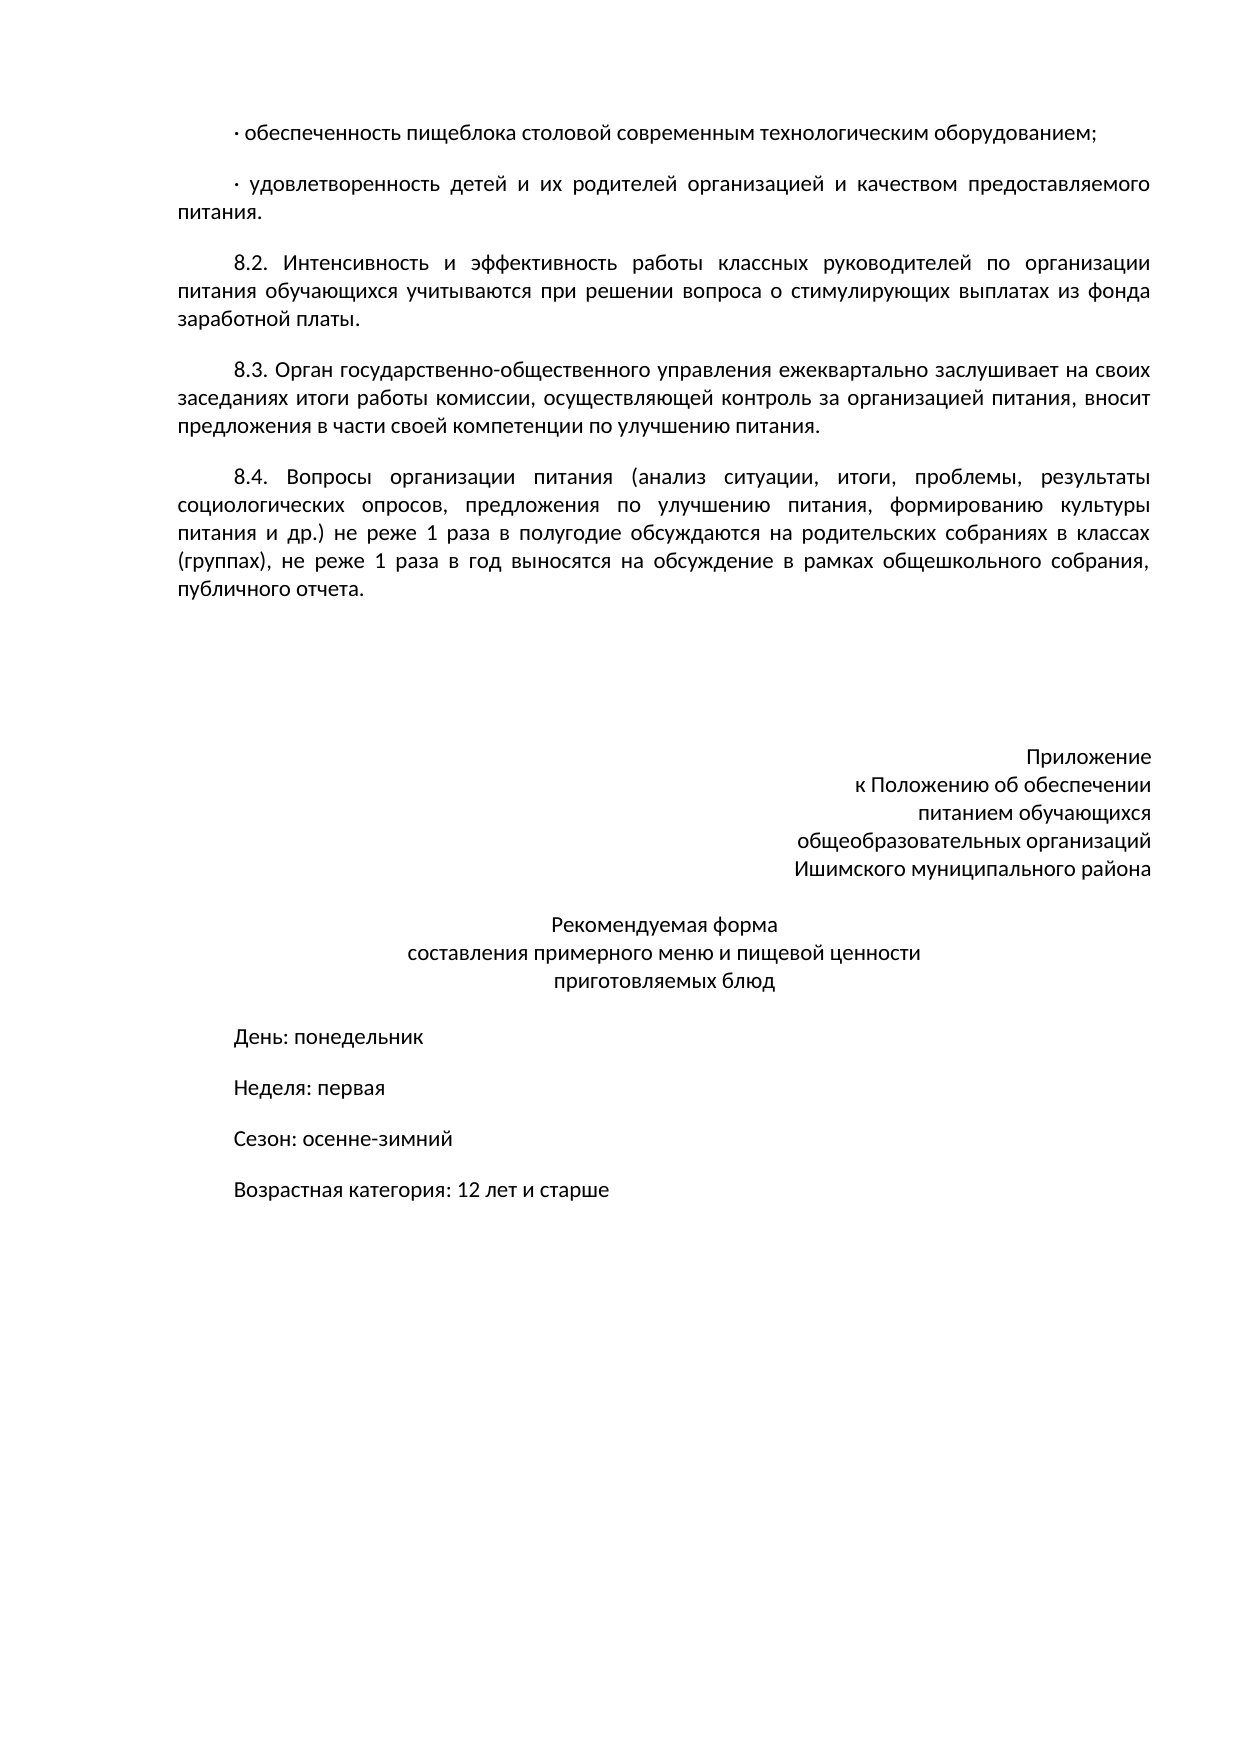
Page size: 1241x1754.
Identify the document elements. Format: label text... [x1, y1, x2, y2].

text общеобразовательных организаций [177, 826, 1152, 854]
text 8.3. Орган государственно-общественного управления ежеквартально заслушивает на своих заседаниях итоги работы комиссии, осуществляющей контроль за организацией питания, вносит предложения в части своей компетенции по улучшению питания. [177, 355, 1152, 439]
text Неделя: первая [177, 1073, 1152, 1101]
text составления примерного меню и пищевой ценности [177, 938, 1152, 966]
text приготовляемых блюд [177, 966, 1152, 994]
text · обеспеченность пищеблока столовой современным технологическим оборудованием; [177, 118, 1152, 146]
text питанием обучающихся [177, 798, 1152, 826]
text Возрастная категория: 12 лет и старше [177, 1175, 1152, 1203]
text · удовлетворенность детей и их родителей организацией и качеством предоставляемого питания. [177, 169, 1152, 225]
text 8.2. Интенсивность и эффективность работы классных руководителей по организации питания обучающихся учитываются при решении вопроса о стимулирующих выплатах из фонда заработной платы. [177, 248, 1152, 332]
text Рекомендуемая форма [177, 910, 1152, 938]
text к Положению об обеспечении [177, 770, 1152, 798]
text Приложение [177, 742, 1152, 770]
text День: понедельник [177, 1022, 1152, 1050]
text Ишимского муниципального района [177, 854, 1152, 882]
text Сезон: осенне-зимний [177, 1124, 1152, 1152]
text 8.4. Вопросы организации питания (анализ ситуации, итоги, проблемы, результаты социологических опросов, предложения по улучшению питания, формированию культуры питания и др.) не реже 1 раза в полугодие обсуждаются на родительских собраниях в классах (группах), не реже 1 раза в год выносятся на обсуждение в рамках общешкольного собрания, публичного отчета. [177, 462, 1152, 602]
